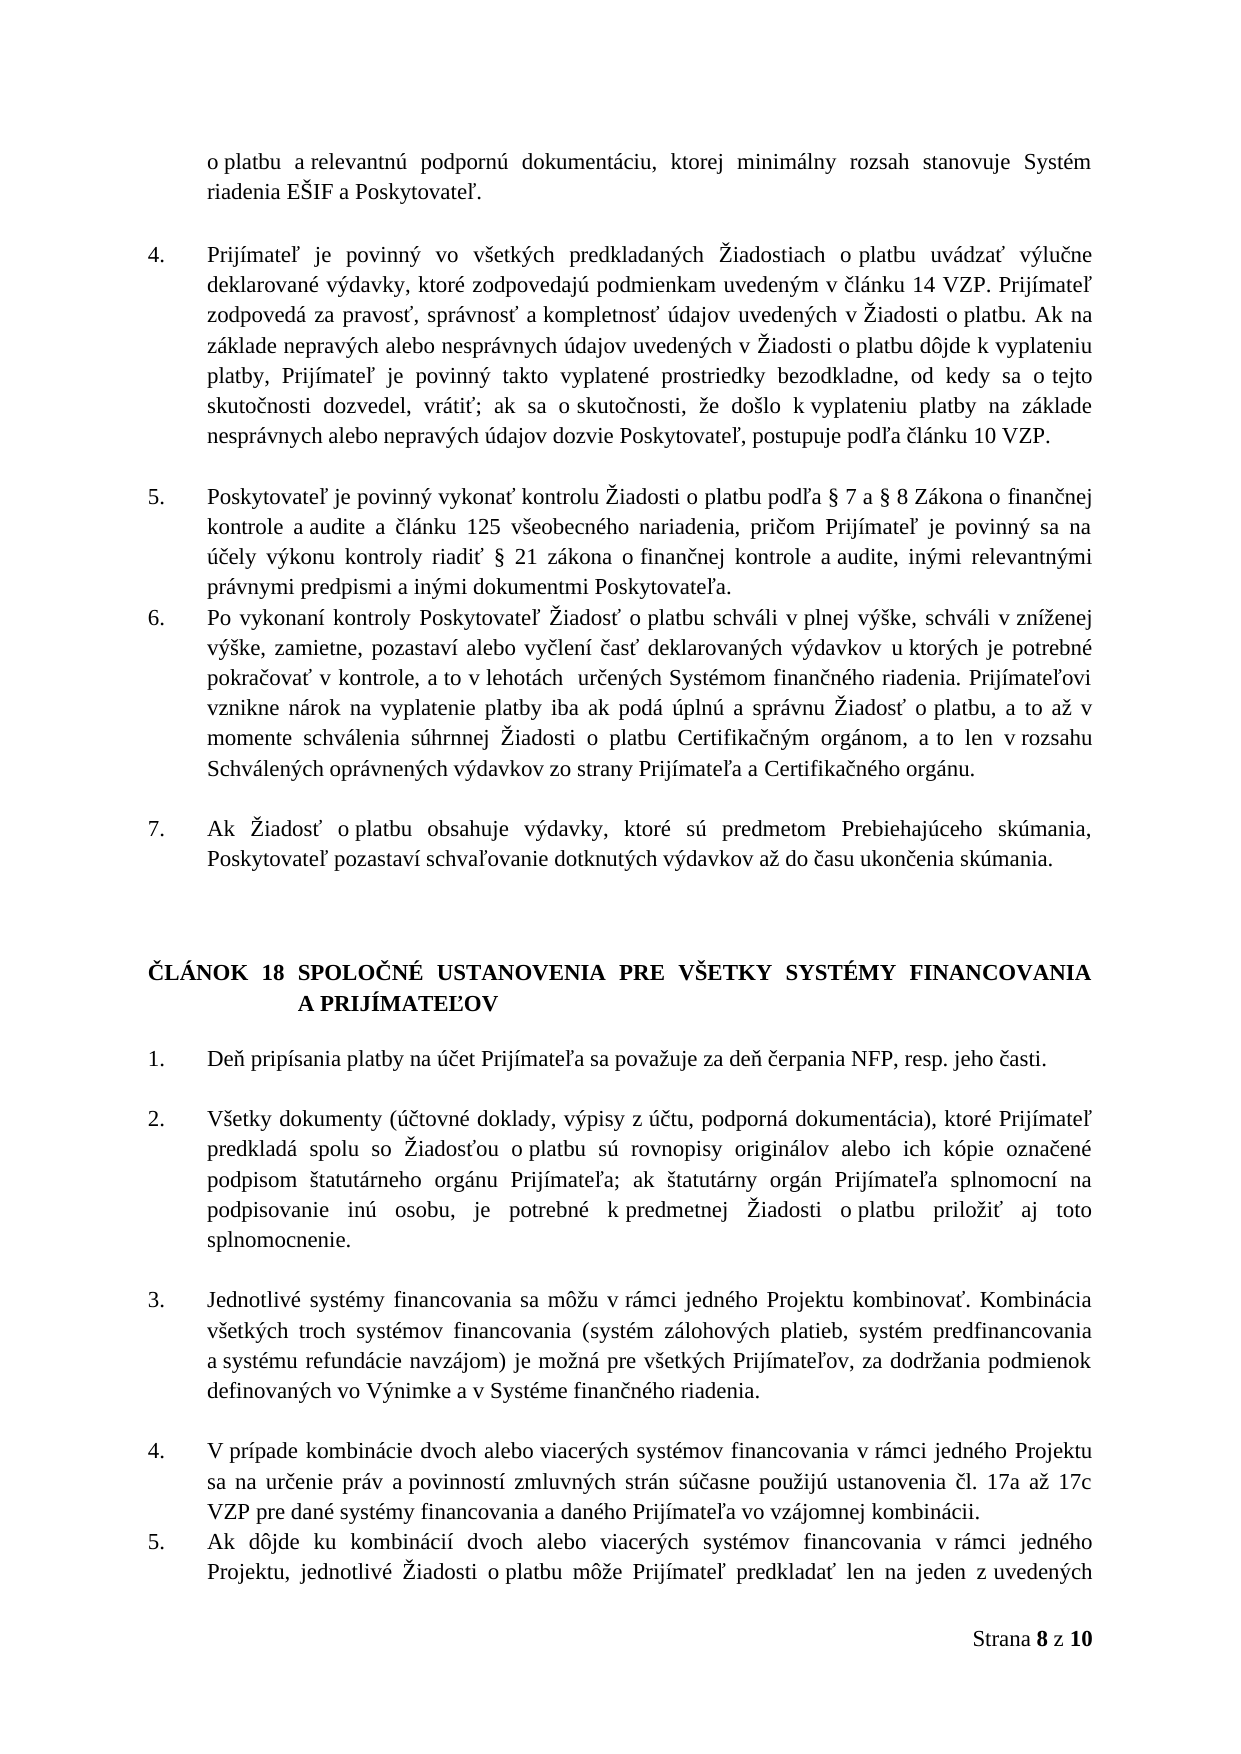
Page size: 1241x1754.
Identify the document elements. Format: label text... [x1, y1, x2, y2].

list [148, 1528, 1092, 1585]
list Všetky dokumenty (účtovné doklady, výpisy z účtu, podporná dokumentácia), ktoré Prijímateľ predkladá spolu so Žiadosťou o platbu sú rovnopisy originálov alebo ich kópie označené podpisom štatutárneho orgánu Prijímateľa; ak štatutárny orgán Prijímateľa splnomocní na podpisovanie inú osobu, je potrebné k predmetnej Žiadosti o platbu priložiť aj toto splnomocnenie. [148, 1105, 1092, 1252]
list Ak Žiadosť o platbu obsahuje výdavky, ktoré sú predmetom Prebiehajúceho skúmania, Poskytovateľ pozastaví schvaľovanie dotknutých výdavkov až do času ukončenia skúmania. [148, 815, 1092, 872]
list Jednotlivé systémy financovania sa môžu v rámci jedného Projektu kombinovať. Kombinácia všetkých troch systémov financovania (systém zálohových platieb, systém predfinancovania a systému refundácie navzájom) je možná pre všetkých Prijímateľov, za dodržania podmienok definovaných vo Výnimke a v Systéme finančného riadenia. [148, 1287, 1092, 1403]
list Prijímateľ je povinný vo všetkých predkladaných Žiadostiach o platbu uvádzať výlučne deklarované výdavky, ktoré zodpovedajú podmienkam uvedeným v článku 14 VZP. Prijímateľ zodpovedá za pravosť, správnosť a kompletnosť údajov uvedených v Žiadosti o platbu. Ak na základe nepravých alebo nesprávnych údajov uvedených v Žiadosti o platbu dôjde k vyplateniu platby, Prijímateľ je povinný takto vyplatené prostriedky bezodkladne, od kedy sa o tejto skutočnosti dozvedel, vrátiť; ak sa o skutočnosti, že došlo k vyplateniu platby na základe nesprávnych alebo nepravých údajov dozvie Poskytovateľ, postupuje podľa článku 10 VZP. [148, 241, 1092, 449]
list Deň pripísania platby na účet Prijímateľa sa považuje za deň čerpania NFP, resp. jeho časti. [148, 1045, 1092, 1071]
list Po vykonaní kontroly Poskytovateľ Žiadosť o platbu schváli v plnej výške, schváli v zníženej výške, zamietne, pozastaví alebo vyčlení časť deklarovaných výdavkov u ktorých je potrebné pokračovať v kontrole, a to v lehotách určených Systémom finančného riadenia. Prijímateľovi vznikne nárok na vyplatenie platby iba ak podá úplnú a správnu Žiadosť o platbu, a to až v momente schválenia súhrnnej Žiadosti o platbu Certifikačným orgánom, a to len v rozsahu Schválených oprávnených výdavkov zo strany Prijímateľa a Certifikačného orgánu. [148, 604, 1092, 781]
text Článok 18 SPOLOČNÉ USTANOVENIA PRE VŠETKY SYSTÉMY FINANCOVANIA A PRIJÍMATEĽOV [148, 959, 1092, 1016]
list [148, 148, 1092, 204]
list Poskytovateľ je povinný vykonať kontrolu Žiadosti o platbu podľa § 7 a § 8 Zákona o finančnej kontrole a audite a článku 125 všeobecného nariadenia, pričom Prijímateľ je povinný sa na účely výkonu kontroly riadiť § 21 zákona o finančnej kontrole a audite, inými relevantnými právnymi predpismi a inými dokumentmi Poskytovateľa. [148, 483, 1092, 600]
list V prípade kombinácie dvoch alebo viacerých systémov financovania v rámci jedného Projektu sa na určenie práv a povinností zmluvných strán súčasne použijú ustanovenia čl. 17a až 17c VZP pre dané systémy financovania a daného Prijímateľa vo vzájomnej kombinácii. [148, 1438, 1092, 1524]
